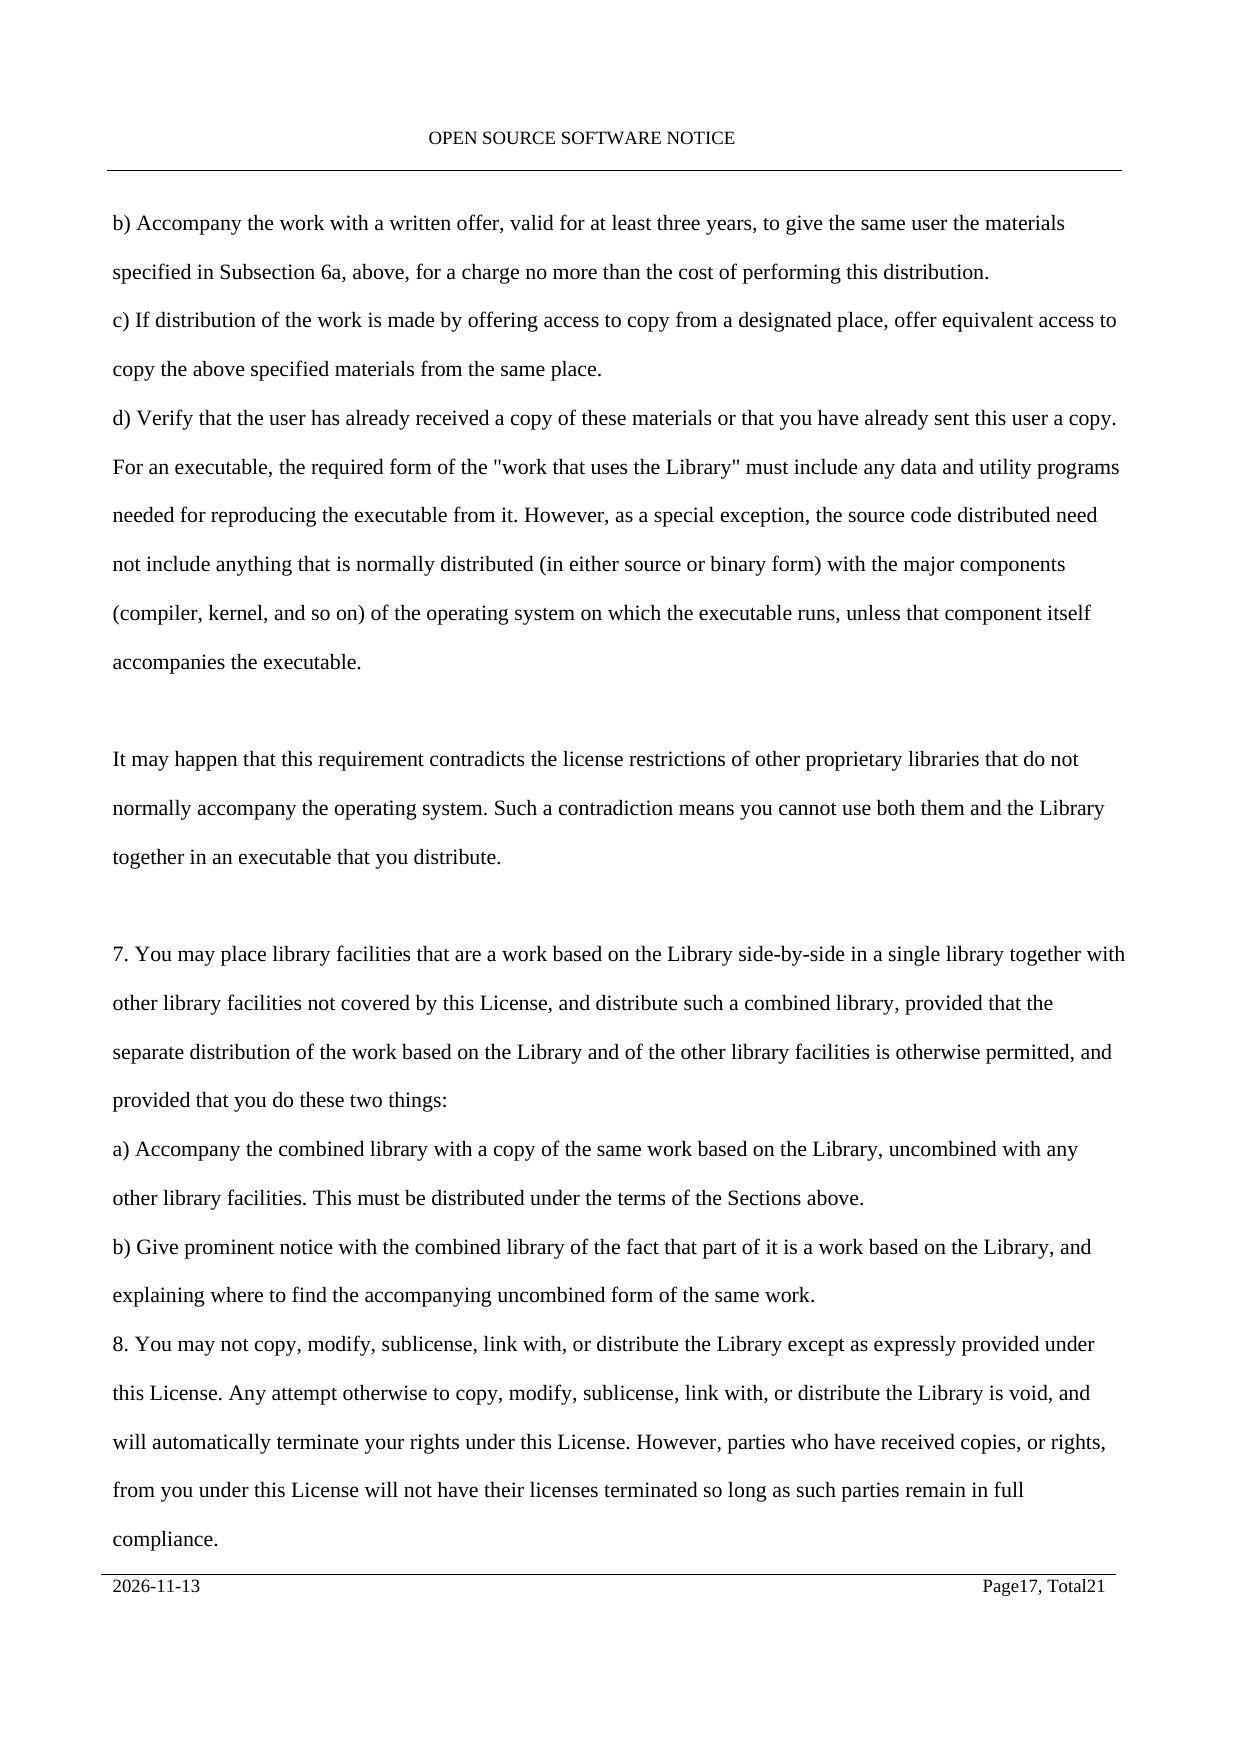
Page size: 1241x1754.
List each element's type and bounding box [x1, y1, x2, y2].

text [112, 206, 1128, 1555]
